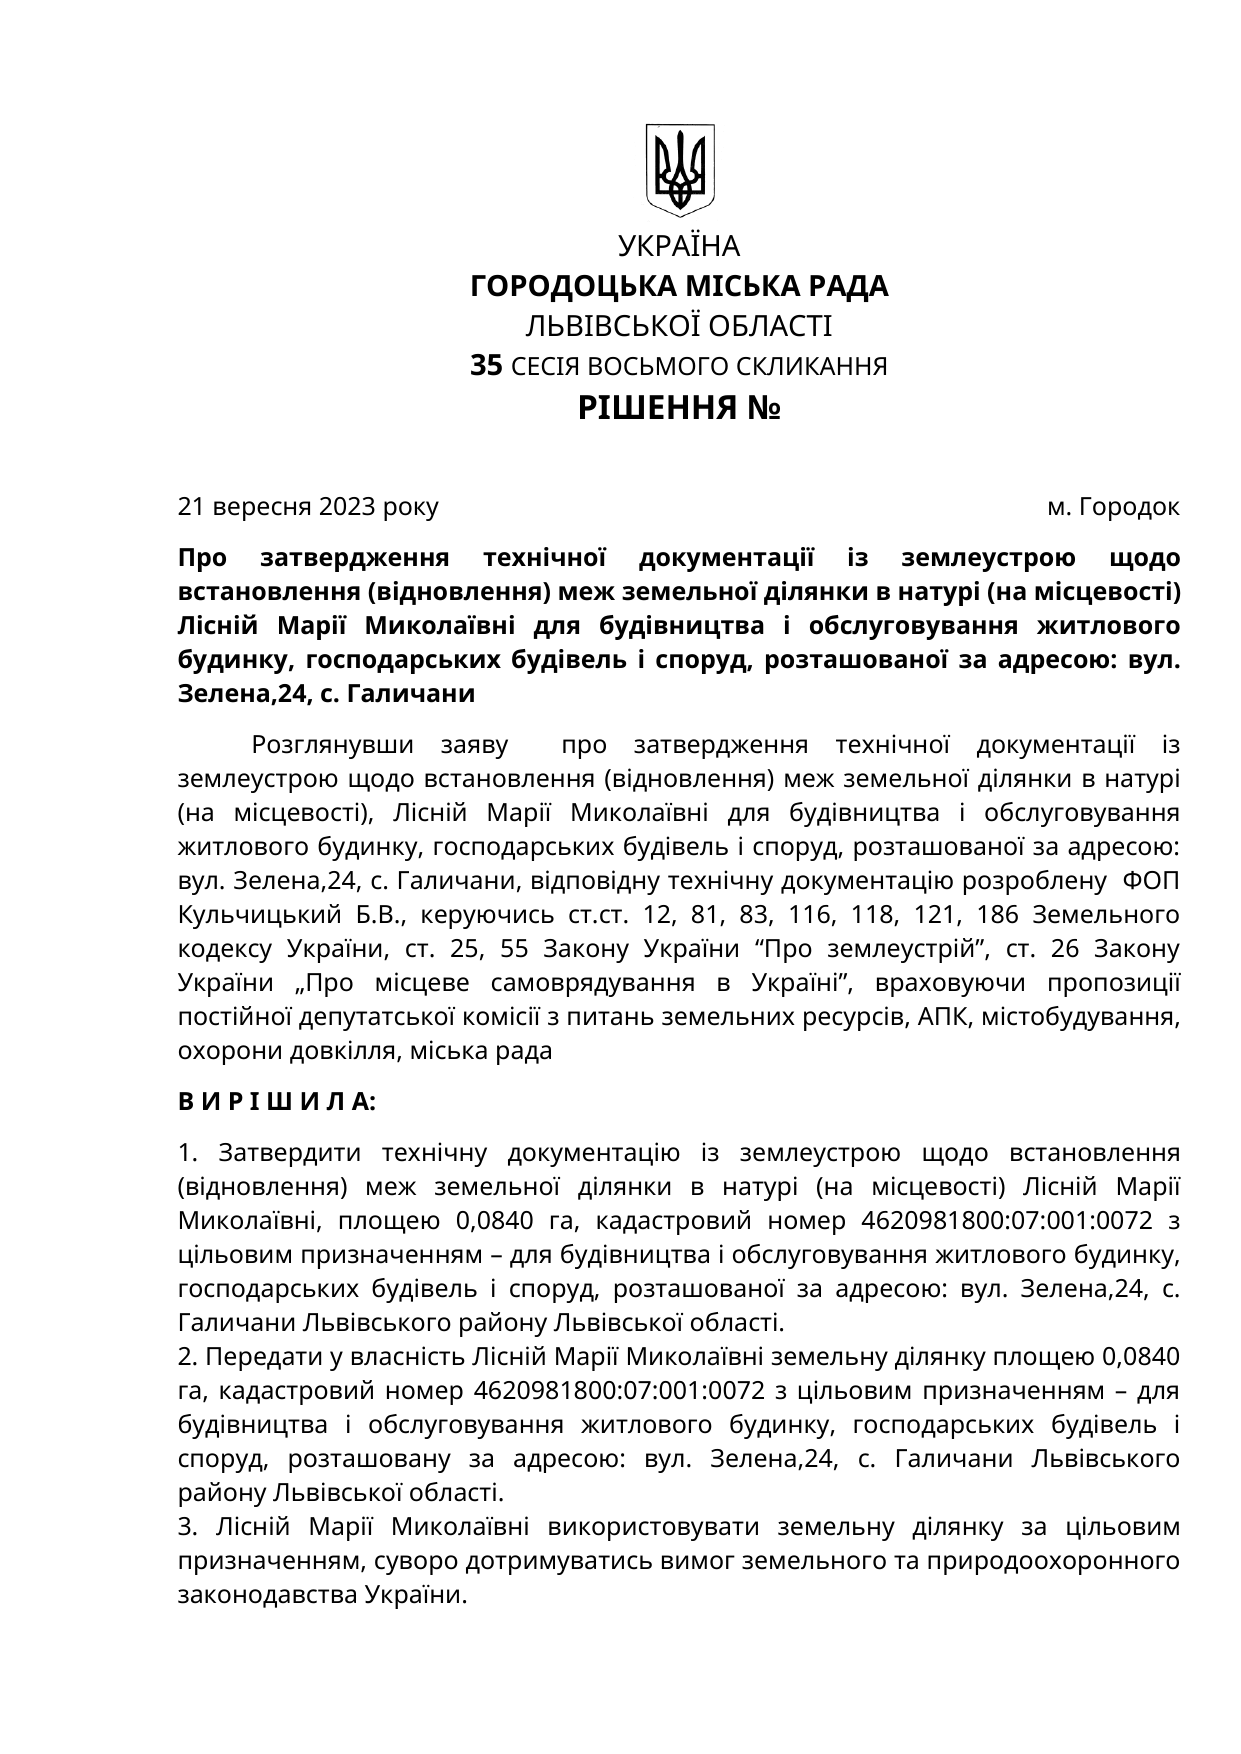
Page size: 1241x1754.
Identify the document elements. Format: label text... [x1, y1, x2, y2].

text Розглянувши заяву про затвердження технічної документації із землеустрою щодо встановлення (відновлення) меж земельної ділянки в натурі (на місцевості), Лісній Марії Миколаївні для будівництва і обслуговування житлового будинку, господарських будівель і споруд, розташованої за адресою: вул. Зелена,24, с. Галичани, відповідну технічну документацію розроблену ФОП Кульчицький Б.В., керуючись ст.ст. 12, 81, 83, 116, 118, 121, 186 Земельного кодексу України, ст. 25, 55 Закону України “Про землеустрій”, ст. 26 Закону України „Про місцеве самоврядування в Україні”, враховуючи пропозиції постійної депутатської комісії з питань земельних ресурсів, АПК, містобудування, охорони довкілля, міська рада [177, 726, 1182, 1067]
text 3. Лісній Марії Миколаївні використовувати земельну ділянку за цільовим призначенням, суворо дотримуватись вимог земельного та природоохоронного законодавства України. [177, 1509, 1182, 1611]
text 21 вересня 2023 року м. Городок [177, 488, 1181, 523]
text РІШЕННЯ № [177, 384, 1181, 429]
text УКРАЇНА [177, 225, 1181, 265]
text ГОРОДОЦЬКА МІСЬКА РАДА [177, 265, 1181, 305]
text Про затвердження технічної документації із землеустрою щодо встановлення (відновлення) меж земельної ділянки в натурі (на місцевості) Лісній Марії Миколаївні для будівництва і обслуговування житлового будинку, господарських будівель і споруд, розташованої за адресою: вул. Зелена,24, с. Галичани [177, 539, 1182, 709]
text 35 сесія восьмого скликання [177, 344, 1181, 384]
text 2. Передати у власність Лісній Марії Миколаївні земельну ділянку площею 0,0840 га, кадастровий номер 4620981800:07:001:0072 з цільовим призначенням – для будівництва і обслуговування житлового будинку, господарських будівель і споруд, розташовану за адресою: вул. Зелена,24, с. Галичани Львівського району Львівської області. [177, 1339, 1182, 1509]
text ЛЬВІВСЬКОЇ ОБЛАСТІ [177, 305, 1181, 344]
text 1. Затвердити технічну документацію із землеустрою щодо встановлення (відновлення) меж земельної ділянки в натурі (на місцевості) Лісній Марії Миколаївні, площею 0,0840 га, кадастровий номер 4620981800:07:001:0072 з цільовим призначенням – для будівництва і обслуговування житлового будинку, господарських будівель і споруд, розташованої за адресою: вул. Зелена,24, с. Галичани Львівського району Львівської області. [177, 1134, 1182, 1339]
text В И Р І Ш И Л А: [177, 1083, 1182, 1118]
picture [633, 118, 726, 222]
